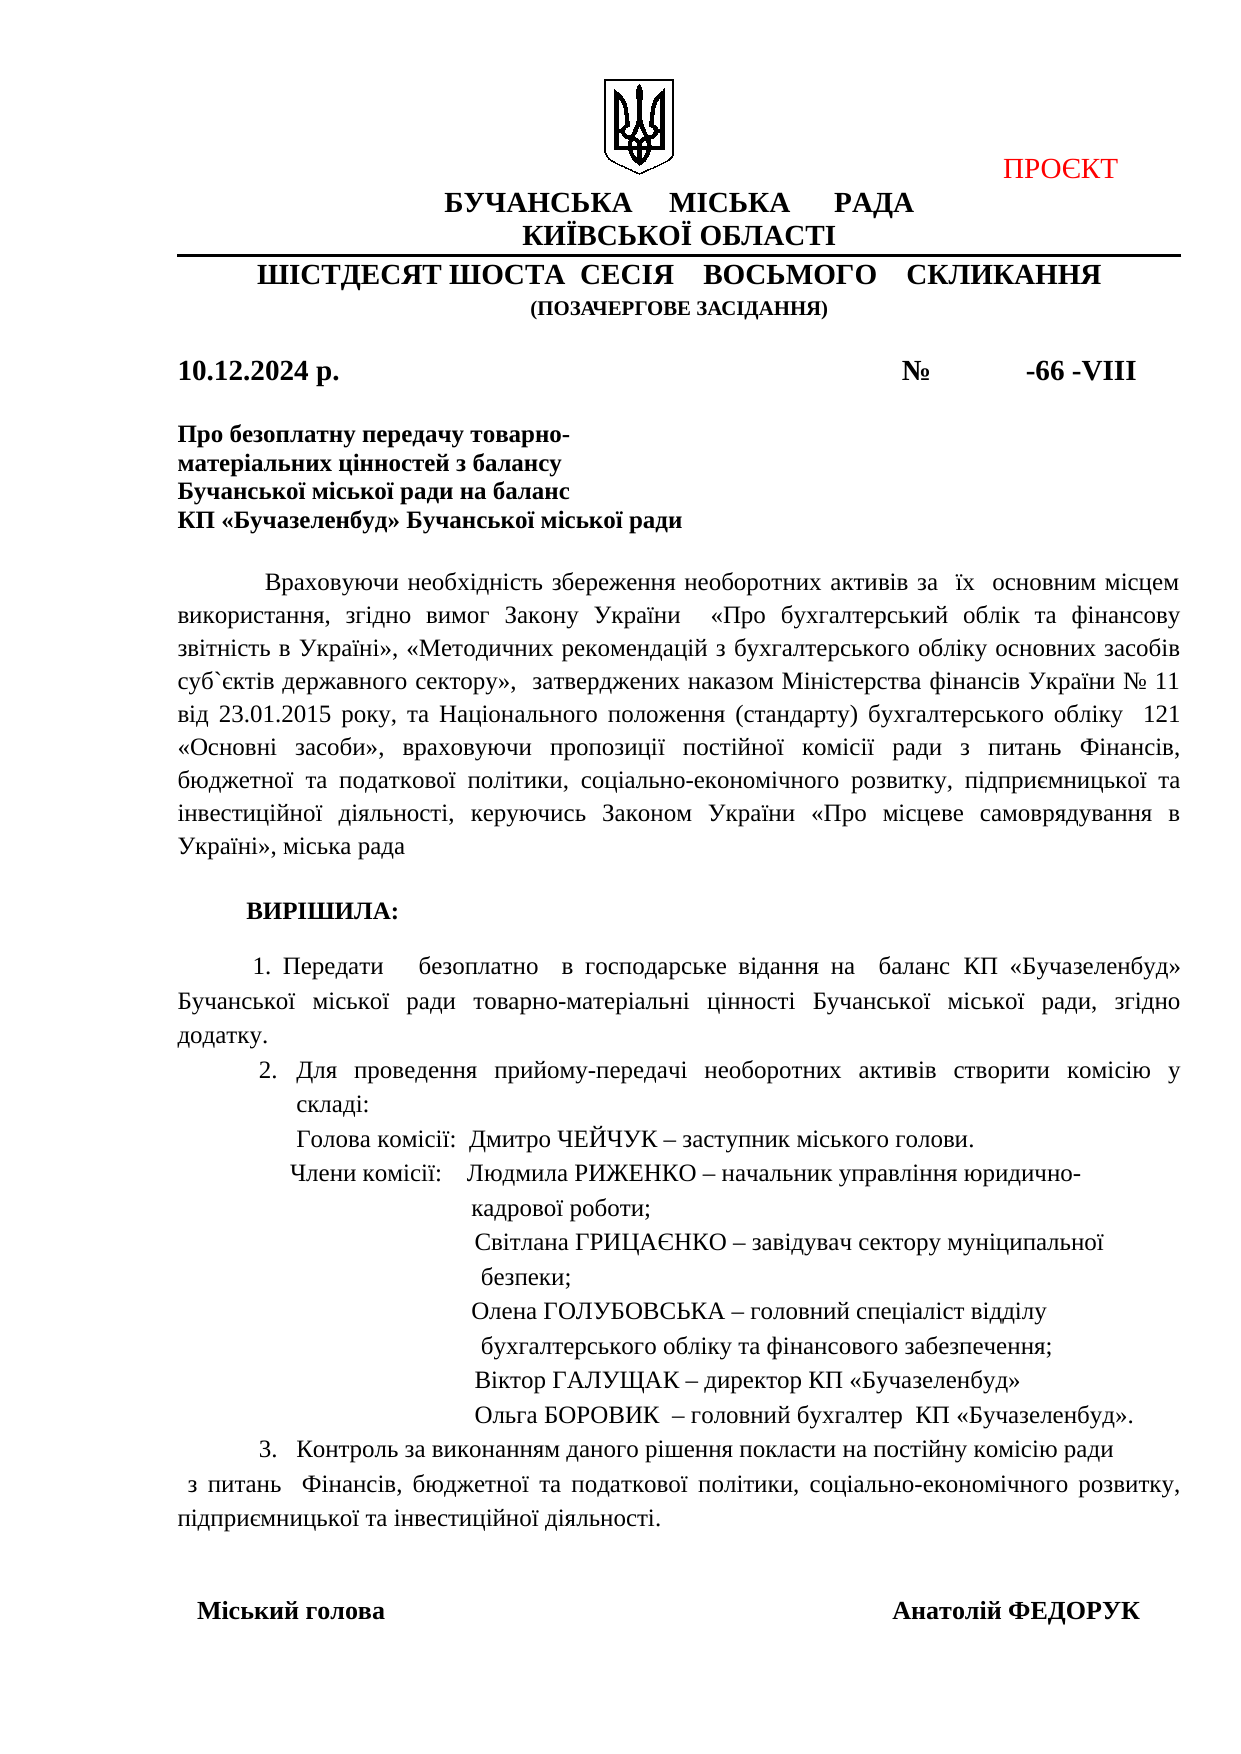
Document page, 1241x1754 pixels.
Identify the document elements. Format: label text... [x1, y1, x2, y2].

text Про безоплатну передачу товарно- [177, 419, 1181, 448]
text Враховуючи необхідність збереження необоротних активів за їх основним місцем використання, згідно вимог Закону України «Про бухгалтерський облік та фінансову звітність в Україні», «Методичних рекомендацій з бухгалтерського обліку основних засобів суб`єктів державного сектору», затверджених наказом Міністерства фінансів України № 11 від 23.01.2015 року, та Національного положення (стандарту) бухгалтерського обліку 121 «Основні засоби», враховуючи пропозиції постійної комісії ради з питань Фінансів, бюджетної та податкової політики, соціально-економічного розвитку, підприємницької та інвестиційної діяльності, керуючись Законом України «Про місцеве самоврядування в Україні», міська рада [177, 567, 1181, 860]
list Голова комісії: Дмитро ЧЕЙЧУК – заступник міського голови. [296, 1124, 1181, 1153]
text Бучанської міської ради на баланс [177, 476, 1181, 505]
subtitle 10.12.2024 р. № -66 -VІІІ [177, 353, 1181, 387]
text ВИРІШИЛА: [177, 896, 1181, 925]
text Віктор ГАЛУЩАК – директор КП «Бучазеленбуд» [443, 1365, 1181, 1394]
text 1. Передати безоплатно в господарське відання на баланс КП «Бучазеленбуд» Бучанської міської ради товарно-матеріальні цінності Бучанської міської ради, згідно додатку. [177, 951, 1181, 1049]
text бухгалтерського обліку та фінансового забезпечення; [443, 1331, 1181, 1359]
text КП «Бучазеленбуд» Бучанської міської ради [177, 505, 1181, 534]
text матеріальних цінностей з балансу [177, 448, 1181, 476]
text Світлана ГРИЦАЄНКО – завідувач сектору муніципальної [443, 1227, 1181, 1256]
text Міський голова Анатолій ФЕДОРУК [177, 1595, 1181, 1625]
text з питань Фінансів, бюджетної та податкової політики, соціально-економічного розвитку, підприємницької та інвестиційної діяльності. [177, 1469, 1181, 1532]
subtitle ПРОЄКТ [177, 74, 1181, 185]
list Для проведення прийому-передачі необоротних активів створити комісію у складі: [258, 1055, 1181, 1118]
text Ольга БОРОВИК – головний бухгалтер КП «Бучазеленбуд». [443, 1400, 1181, 1428]
text ШІСТДЕСЯТ ШОСТА СЕСІЯ ВОСЬМОГО СКЛИКАННЯ [177, 257, 1181, 291]
text БУЧАНСЬКА МІСЬКА РАДА [177, 185, 1181, 218]
subtitle (ПОЗАЧЕРГОВЕ ЗАСІДАННЯ) [177, 296, 1181, 320]
text безпеки; [443, 1262, 1181, 1291]
text кадрової роботи; [177, 1193, 1181, 1222]
subtitle КИЇВСЬКОЇ ОБЛАСТІ [177, 218, 1181, 254]
list Контроль за виконанням даного рішення покласти на постійну комісію ради [258, 1434, 1181, 1463]
text Члени комісії: Людмила РИЖЕНКО – начальник управління юридично- [177, 1158, 1181, 1187]
text Олена ГОЛУБОВСЬКА – головний спеціаліст відділу [252, 1296, 1181, 1325]
